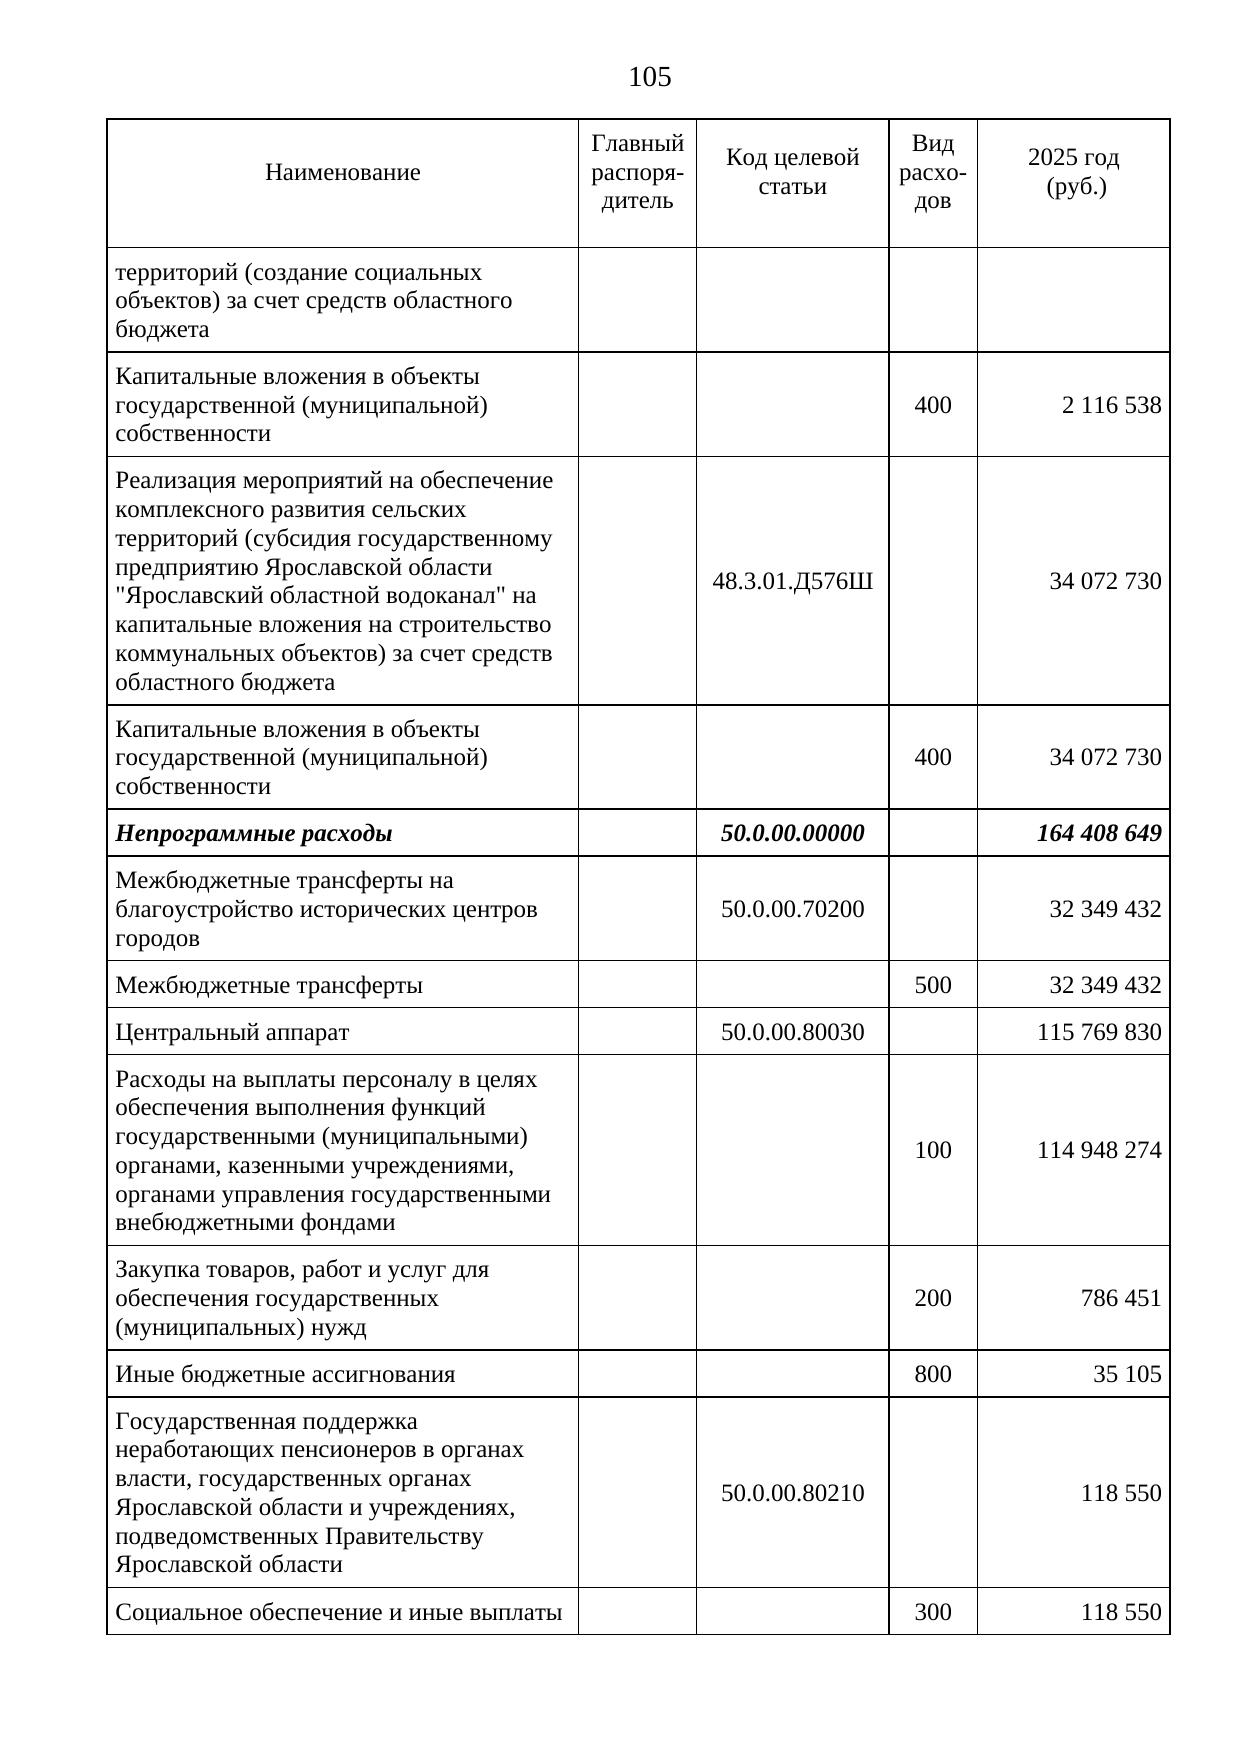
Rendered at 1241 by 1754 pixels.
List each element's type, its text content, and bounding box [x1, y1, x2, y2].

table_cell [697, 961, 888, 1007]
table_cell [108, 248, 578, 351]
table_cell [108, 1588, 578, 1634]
table_header Код целевой статьи [697, 120, 888, 247]
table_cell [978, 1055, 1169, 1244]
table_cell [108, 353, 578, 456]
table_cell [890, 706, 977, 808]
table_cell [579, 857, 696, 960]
table_header Вид расхо-дов [890, 120, 977, 247]
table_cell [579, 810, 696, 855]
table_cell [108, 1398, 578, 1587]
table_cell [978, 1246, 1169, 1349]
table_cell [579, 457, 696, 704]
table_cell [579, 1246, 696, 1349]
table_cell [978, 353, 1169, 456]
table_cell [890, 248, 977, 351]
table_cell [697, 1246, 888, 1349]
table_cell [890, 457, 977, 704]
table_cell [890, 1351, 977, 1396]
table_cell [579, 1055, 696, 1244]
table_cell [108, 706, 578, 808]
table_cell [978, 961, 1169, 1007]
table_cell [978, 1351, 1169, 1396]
table_header Главный распоря-дитель [579, 120, 696, 247]
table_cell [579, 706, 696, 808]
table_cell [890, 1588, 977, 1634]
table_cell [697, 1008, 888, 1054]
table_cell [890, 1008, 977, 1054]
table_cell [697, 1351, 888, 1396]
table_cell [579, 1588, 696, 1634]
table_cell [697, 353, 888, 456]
table_header Наименование [108, 120, 578, 247]
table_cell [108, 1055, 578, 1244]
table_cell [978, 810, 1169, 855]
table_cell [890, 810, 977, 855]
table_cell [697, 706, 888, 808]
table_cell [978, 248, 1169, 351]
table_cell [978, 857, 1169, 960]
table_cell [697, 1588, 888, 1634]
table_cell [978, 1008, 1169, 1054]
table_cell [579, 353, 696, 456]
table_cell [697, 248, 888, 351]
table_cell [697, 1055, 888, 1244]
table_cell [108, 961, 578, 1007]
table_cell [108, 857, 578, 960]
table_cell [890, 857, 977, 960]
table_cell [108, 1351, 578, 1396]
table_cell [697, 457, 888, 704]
table_header 2025 год (руб.) [978, 120, 1169, 247]
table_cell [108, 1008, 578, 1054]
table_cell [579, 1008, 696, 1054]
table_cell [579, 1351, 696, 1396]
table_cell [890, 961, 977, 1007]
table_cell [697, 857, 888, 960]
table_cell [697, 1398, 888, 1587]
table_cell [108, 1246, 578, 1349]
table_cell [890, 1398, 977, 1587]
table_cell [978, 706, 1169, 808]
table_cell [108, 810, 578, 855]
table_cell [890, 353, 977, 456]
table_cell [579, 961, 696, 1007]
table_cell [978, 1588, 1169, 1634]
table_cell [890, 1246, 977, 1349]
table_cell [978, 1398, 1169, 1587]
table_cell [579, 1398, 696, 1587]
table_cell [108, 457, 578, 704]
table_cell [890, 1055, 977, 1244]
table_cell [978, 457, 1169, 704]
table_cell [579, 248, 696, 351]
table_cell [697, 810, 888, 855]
